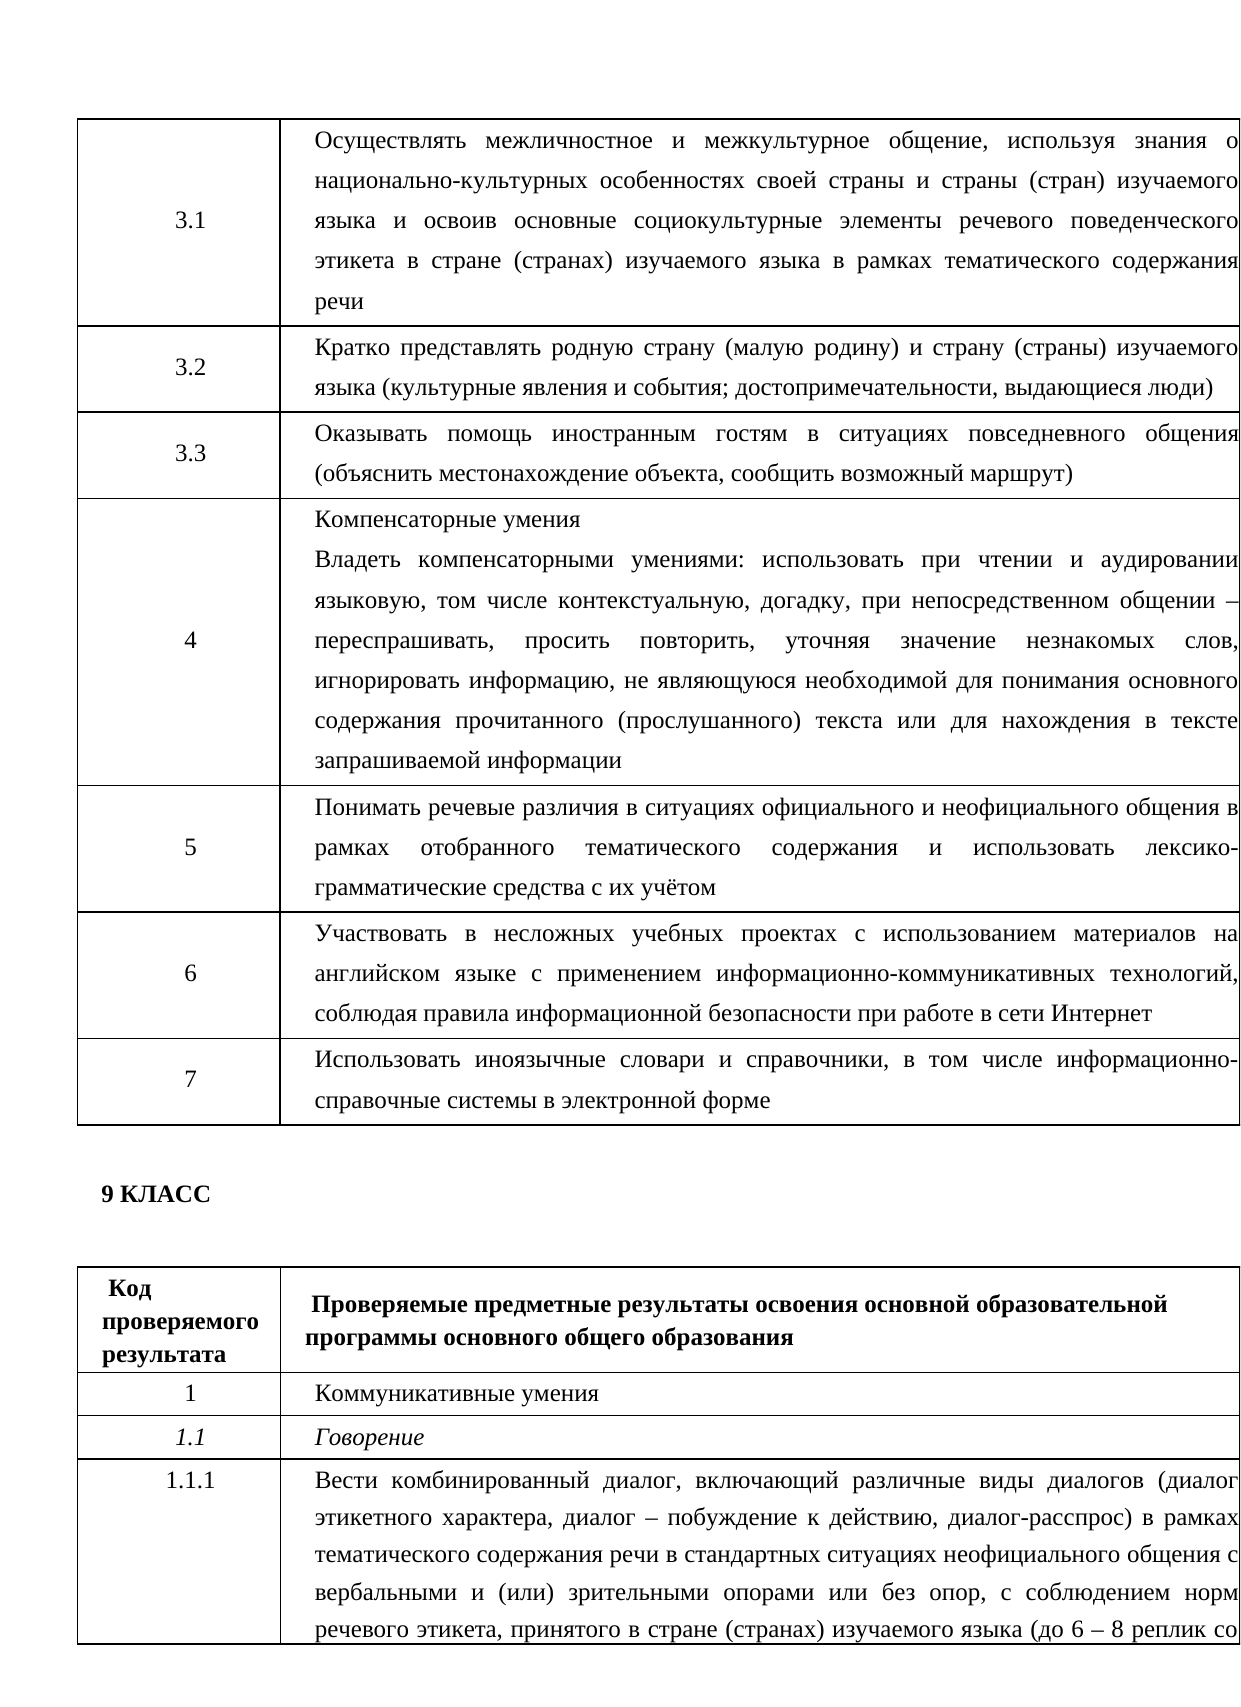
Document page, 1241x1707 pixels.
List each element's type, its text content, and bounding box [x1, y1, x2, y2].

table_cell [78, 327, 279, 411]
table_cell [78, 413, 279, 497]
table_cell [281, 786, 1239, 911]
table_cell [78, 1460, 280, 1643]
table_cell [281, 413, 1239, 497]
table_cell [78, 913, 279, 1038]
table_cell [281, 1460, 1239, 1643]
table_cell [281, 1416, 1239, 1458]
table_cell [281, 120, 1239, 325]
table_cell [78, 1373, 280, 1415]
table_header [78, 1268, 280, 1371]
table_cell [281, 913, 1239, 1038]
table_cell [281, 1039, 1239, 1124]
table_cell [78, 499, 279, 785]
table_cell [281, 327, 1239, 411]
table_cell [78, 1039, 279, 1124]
text 9 КЛАСС [101, 1179, 1152, 1208]
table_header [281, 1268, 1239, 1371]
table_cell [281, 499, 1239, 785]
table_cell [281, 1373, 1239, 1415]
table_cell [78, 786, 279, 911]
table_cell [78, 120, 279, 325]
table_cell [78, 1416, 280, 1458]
